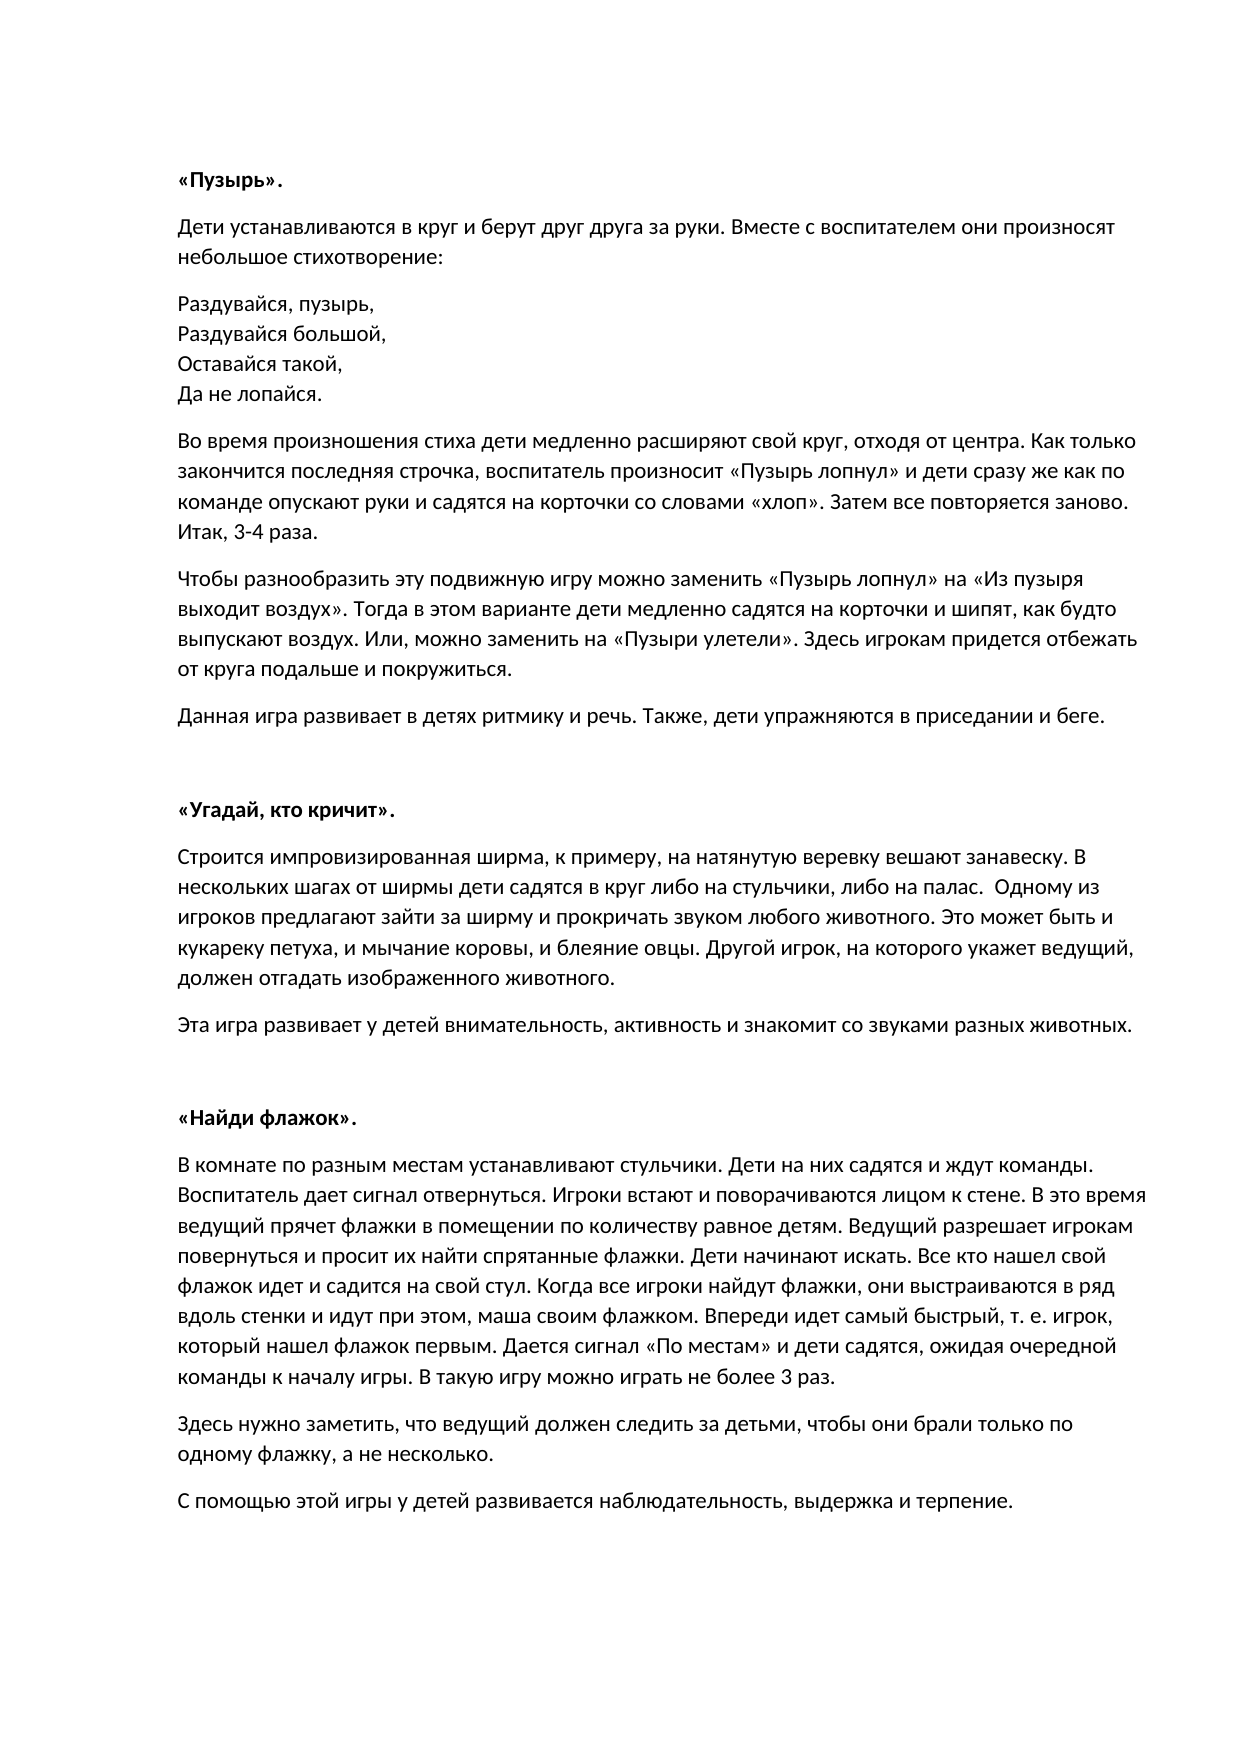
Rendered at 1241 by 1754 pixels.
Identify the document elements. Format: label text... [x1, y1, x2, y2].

text Раздувайся, пузырь, Раздувайся большой, Оставайся такой, Да не лопайся. [177, 289, 1152, 408]
text Данная игра развивает в детях ритмику и речь. Также, дети упражняются в приседании и беге. [177, 701, 1152, 729]
text В комнате по разным местам устанавливают стульчики. Дети на них садятся и ждут команды. Воспитатель дает сигнал отвернуться. Игроки встают и поворачиваются лицом к стене. В это время ведущий прячет флажки в помещении по количеству равное детям. Ведущий разрешает игрокам повернуться и просит их найти спрятанные флажки. Дети начинают искать. Все кто нашел свой флажок идет и садится на свой стул. Когда все игроки найдут флажки, они выстраиваются в ряд вдоль стенки и идут при этом, маша своим флажком. Впереди идет самый быстрый, т. е. игрок, который нашел флажок первым. Дается сигнал «По местам» и дети садятся, ожидая очередной команды к началу игры. В такую игру можно играть не более 3 раз. [177, 1150, 1152, 1390]
text «Угадай, кто кричит». [177, 795, 1152, 823]
text Дети устанавливаются в круг и берут друг друга за руки. Вместе с воспитателем они произносят небольшое стихотворение: [177, 212, 1152, 270]
text «Пузырь». [177, 165, 1152, 193]
text С помощью этой игры у детей развивается наблюдательность, выдержка и терпение. [177, 1486, 1152, 1514]
text «Найди флажок». [177, 1103, 1152, 1132]
text Строится импровизированная ширма, к примеру, на натянутую веревку вешают занавеску. В нескольких шагах от ширмы дети садятся в круг либо на стульчики, либо на палас. Одному из игроков предлагают зайти за ширму и прокричать звуком любого животного. Это может быть и кукареку петуха, и мычание коровы, и блеяние овцы. Другой игрок, на которого укажет ведущий, должен отгадать изображенного животного. [177, 842, 1152, 991]
text Эта игра развивает у детей внимательность, активность и знакомит со звуками разных животных. [177, 1010, 1152, 1038]
text Здесь нужно заметить, что ведущий должен следить за детьми, чтобы они брали только по одному флажку, а не несколько. [177, 1409, 1152, 1467]
text Во время произношения стиха дети медленно расширяют свой круг, отходя от центра. Как только закончится последняя строчка, воспитатель произносит «Пузырь лопнул» и дети сразу же как по команде опускают руки и садятся на корточки со словами «хлоп». Затем все повторяется заново. Итак, 3-4 раза. [177, 426, 1152, 545]
text Чтобы разнообразить эту подвижную игру можно заменить «Пузырь лопнул» на «Из пузыря выходит воздух». Тогда в этом варианте дети медленно садятся на корточки и шипят, как будто выпускают воздух. Или, можно заменить на «Пузыри улетели». Здесь игрокам придется отбежать от круга подальше и покружиться. [177, 564, 1152, 683]
